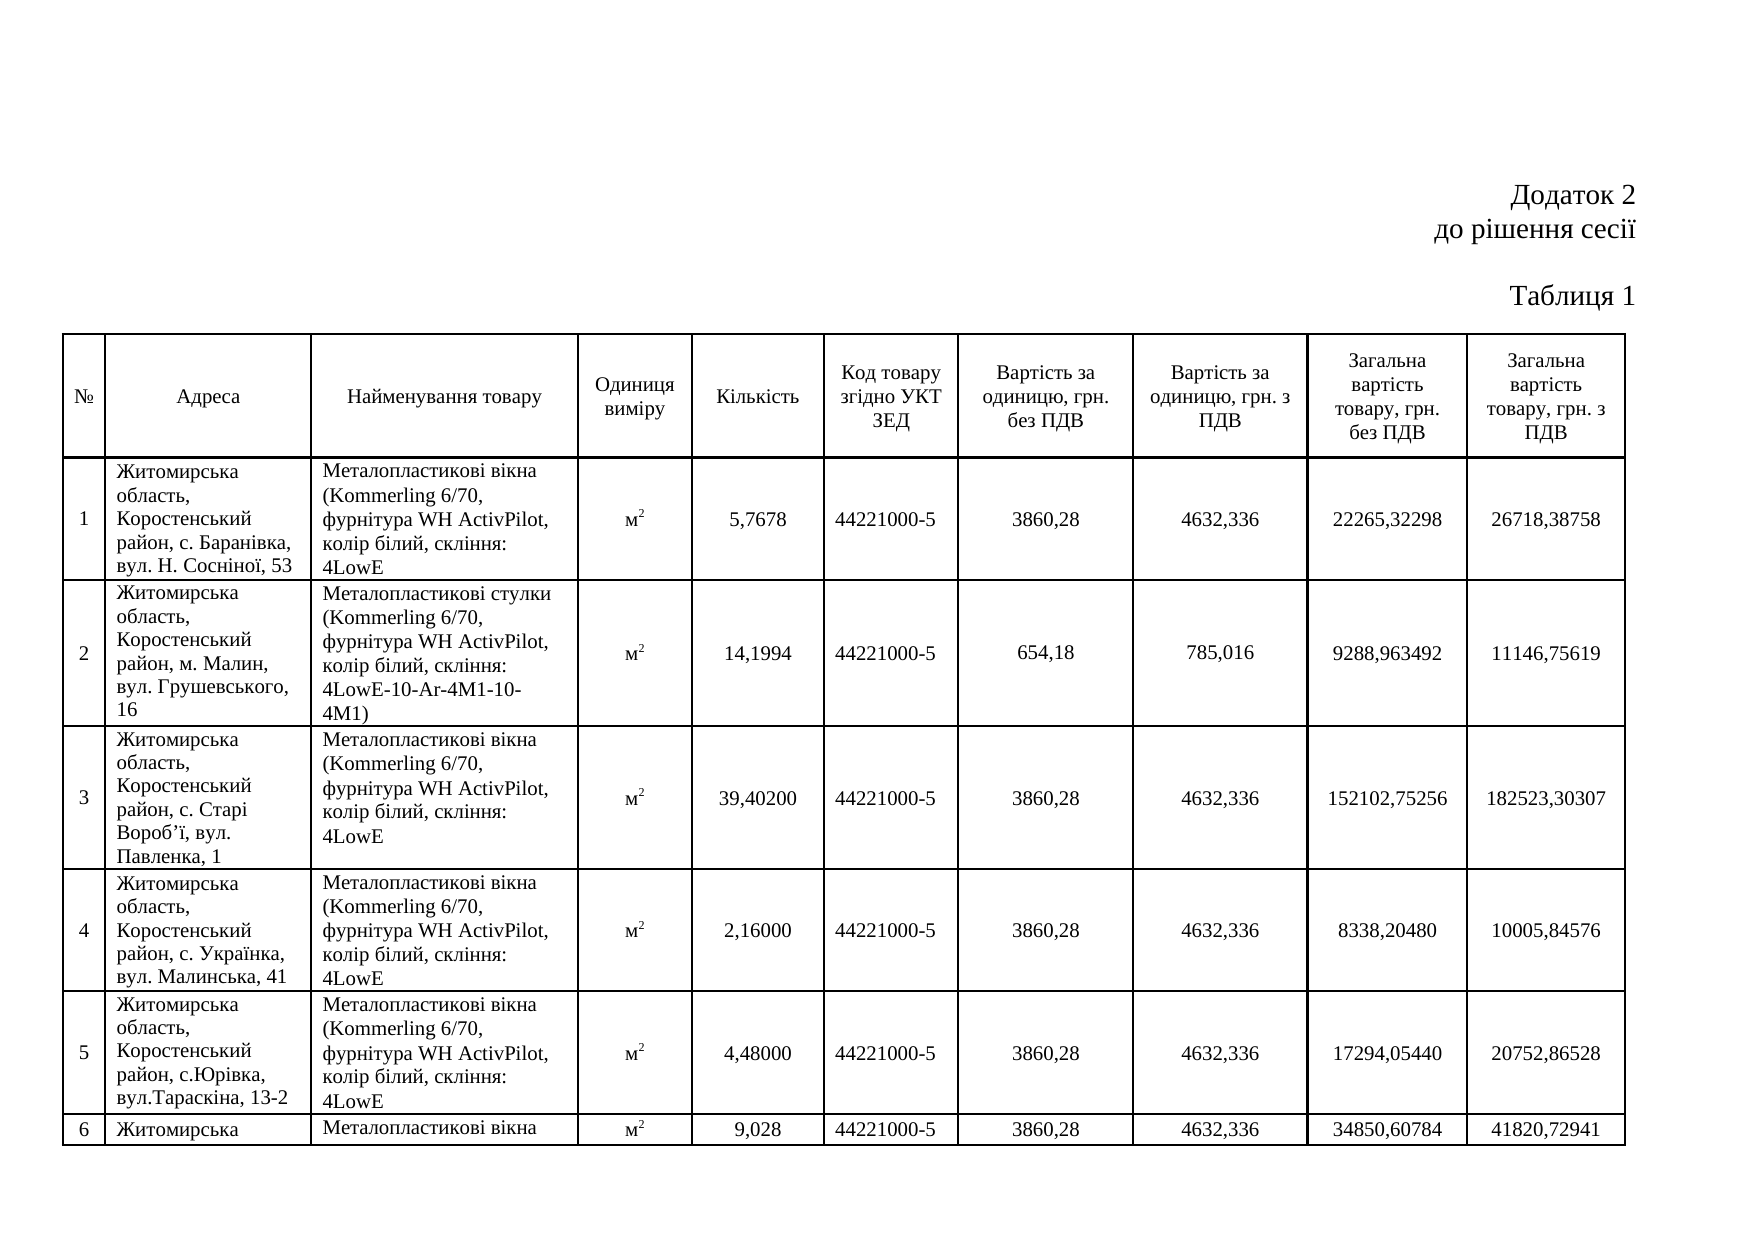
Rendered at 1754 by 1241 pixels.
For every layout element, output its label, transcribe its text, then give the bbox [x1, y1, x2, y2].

table_cell 44221000-5 [825, 1115, 957, 1144]
table_cell 152102,75256 [1309, 727, 1466, 868]
table_cell 3860,28 [959, 727, 1132, 868]
table_header Загальна вартість товару, грн. з ПДВ [1468, 335, 1624, 456]
table_cell 39,40200 [693, 727, 823, 868]
table_cell Житомирська область, Коростенський район, с. Старі Вороб’ї, вул. Павленка, 1 [106, 727, 310, 868]
table_cell 4632,336 [1134, 992, 1306, 1113]
table_cell 20752,86528 [1468, 992, 1624, 1113]
table_header № [64, 335, 104, 456]
table_cell 4632,336 [1134, 727, 1306, 868]
table_cell 3 [64, 727, 104, 868]
table_header Найменування товару [312, 335, 577, 456]
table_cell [312, 1115, 577, 1144]
table_cell Металопластикові вікна (Kommerling 6/70, фурнітура WH ActivPilot, колір білий, скління: 4LowE [312, 727, 577, 868]
table_cell м2 [579, 459, 691, 579]
table_cell Металопластикові вікна (Kommerling 6/70, фурнітура WH ActivPilot, колір білий, скління: 4LowE [312, 992, 577, 1113]
table_cell 17294,05440 [1309, 992, 1466, 1113]
table_cell Металопластикові вікна (Kommerling 6/70, фурнітура WH ActivPilot, колір білий, скління: 4LowE [312, 459, 577, 579]
table_cell 34850,60784 [1309, 1115, 1466, 1144]
table_header Загальна вартість товару, грн. без ПДВ [1309, 335, 1466, 456]
table_cell 3860,28 [959, 992, 1132, 1113]
table_cell 5,7678 [693, 459, 823, 579]
table_header Код товару згідно УКТ ЗЕД [825, 335, 957, 456]
table_cell 44221000-5 [825, 459, 957, 579]
table_cell 22265,32298 [1309, 459, 1466, 579]
table_cell 11146,75619 [1468, 581, 1624, 725]
table_cell Житомирська область, Коростенський район, м. Малин, вул. Грушевського, 16 [106, 581, 310, 725]
table_cell 2 [64, 581, 104, 725]
table_cell 4632,336 [1134, 459, 1306, 579]
table_cell 182523,30307 [1468, 727, 1624, 868]
table_cell 654,18 [959, 581, 1132, 725]
table_cell 4632,336 [1134, 870, 1306, 990]
list Таблиця 1 [74, 278, 1636, 311]
table_cell 26718,38758 [1468, 459, 1624, 579]
table_cell м2 [579, 870, 691, 990]
table_cell 1 [64, 459, 104, 579]
table_cell 4 [64, 870, 104, 990]
table_cell 9,028 [693, 1115, 823, 1144]
table_header Адреса [106, 335, 310, 456]
table_header Вартість за одиницю, грн. з ПДВ [1134, 335, 1306, 456]
table_cell 44221000-5 [825, 581, 957, 725]
table_cell 4,48000 [693, 992, 823, 1113]
table_cell Житомирська область, Коростенський район, с. Баранівка, вул. Н. Сосніної, 53 [106, 459, 310, 579]
table_header Одиниця виміру [579, 335, 691, 456]
table_cell 10005,84576 [1468, 870, 1624, 990]
table_cell 2,16000 [693, 870, 823, 990]
table_cell 9288,963492 [1309, 581, 1466, 725]
table_cell 41820,72941 [1468, 1115, 1624, 1144]
table_cell м2 [579, 992, 691, 1113]
table_cell 14,1994 [693, 581, 823, 725]
table_cell 4632,336 [1134, 1115, 1306, 1144]
table_cell Житомирська область, Коростенський район, с. Українка, вул. Малинська, 41 [106, 870, 310, 990]
table_cell 5 [64, 992, 104, 1113]
list Додаток 2 [149, 177, 1636, 211]
table_cell м2 [579, 581, 691, 725]
table_cell 44221000-5 [825, 870, 957, 990]
table_cell 6 [64, 1115, 104, 1144]
table_cell 44221000-5 [825, 727, 957, 868]
table_cell м2 [579, 1115, 691, 1144]
table_cell 3860,28 [959, 870, 1132, 990]
table_cell 8338,20480 [1309, 870, 1466, 990]
table_cell 44221000-5 [825, 992, 957, 1113]
table_cell Житомирська область, Коростенський район, с.Юрівка, вул.Тараскіна, 13-2 [106, 992, 310, 1113]
list до рішення сесії [74, 211, 1636, 244]
table_cell 3860,28 [959, 1115, 1132, 1144]
table_cell 3860,28 [959, 459, 1132, 579]
table_header Вартість за одиницю, грн. без ПДВ [959, 335, 1132, 456]
table_cell Металопластикові вікна (Kommerling 6/70, фурнітура WH ActivPilot, колір білий, скління: 4LowE [312, 870, 577, 990]
table_header Кількість [693, 335, 823, 456]
table_cell Металопластикові стулки (Kommerling 6/70, фурнітура WH ActivPilot, колір білий, скління: 4LowE-10-Ar-4M1-10-4M1) [312, 581, 577, 725]
table_cell 785,016 [1134, 581, 1306, 725]
table_cell м2 [579, 727, 691, 868]
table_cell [106, 1115, 310, 1144]
